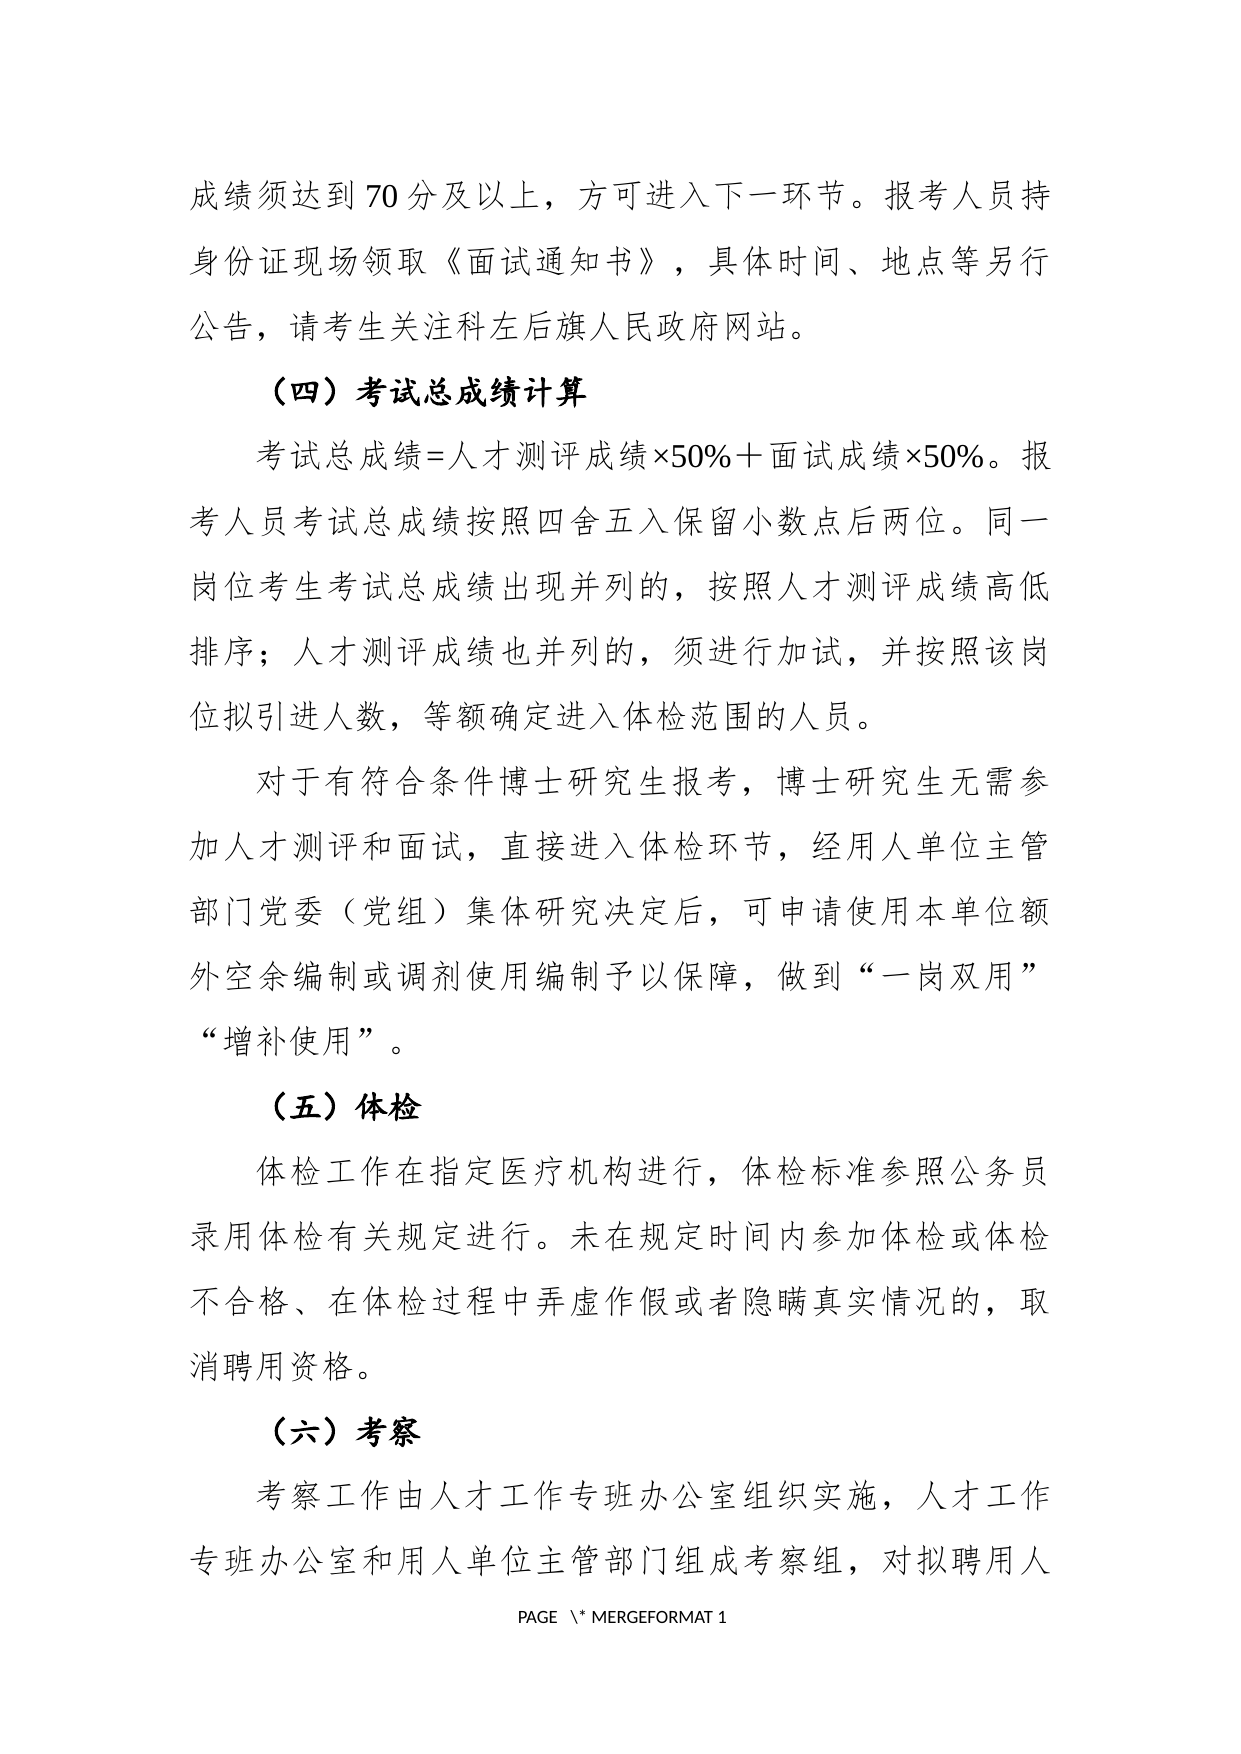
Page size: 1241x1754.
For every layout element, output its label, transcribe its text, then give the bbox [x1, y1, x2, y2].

text 体检工作在指定医疗机构进行，体检标准参照公务员录用体检有关规定进行。未在规定时间内参加体检或体检不合格、在体检过程中弄虚作假或者隐瞒真实情况的，取消聘用资格。 [187, 1137, 1053, 1397]
list （五）体检 [187, 1072, 1053, 1137]
text 对于有符合条件博士研究生报考，博士研究生无需参加人才测评和面试，直接进入体检环节，经用人单位主管部门党委（党组）集体研究决定后，可申请使用本单位额外空余编制或调剂使用编制予以保障，做到“一岗双用”“增补使用”。 [187, 747, 1053, 1072]
text 考试总成绩=人才测评成绩×50%＋面试成绩×50%。报考人员考试总成绩按照四舍五入保留小数点后两位。同一岗位考生考试总成绩出现并列的，按照人才测评成绩高低排序；人才测评成绩也并列的，须进行加试，并按照该岗位拟引进人数，等额确定进入体检范围的人员。 [187, 422, 1053, 747]
list （四）考试总成绩计算 [187, 357, 1053, 422]
list （六）考察 [187, 1397, 1053, 1462]
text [187, 162, 1053, 357]
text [187, 1462, 1053, 1592]
